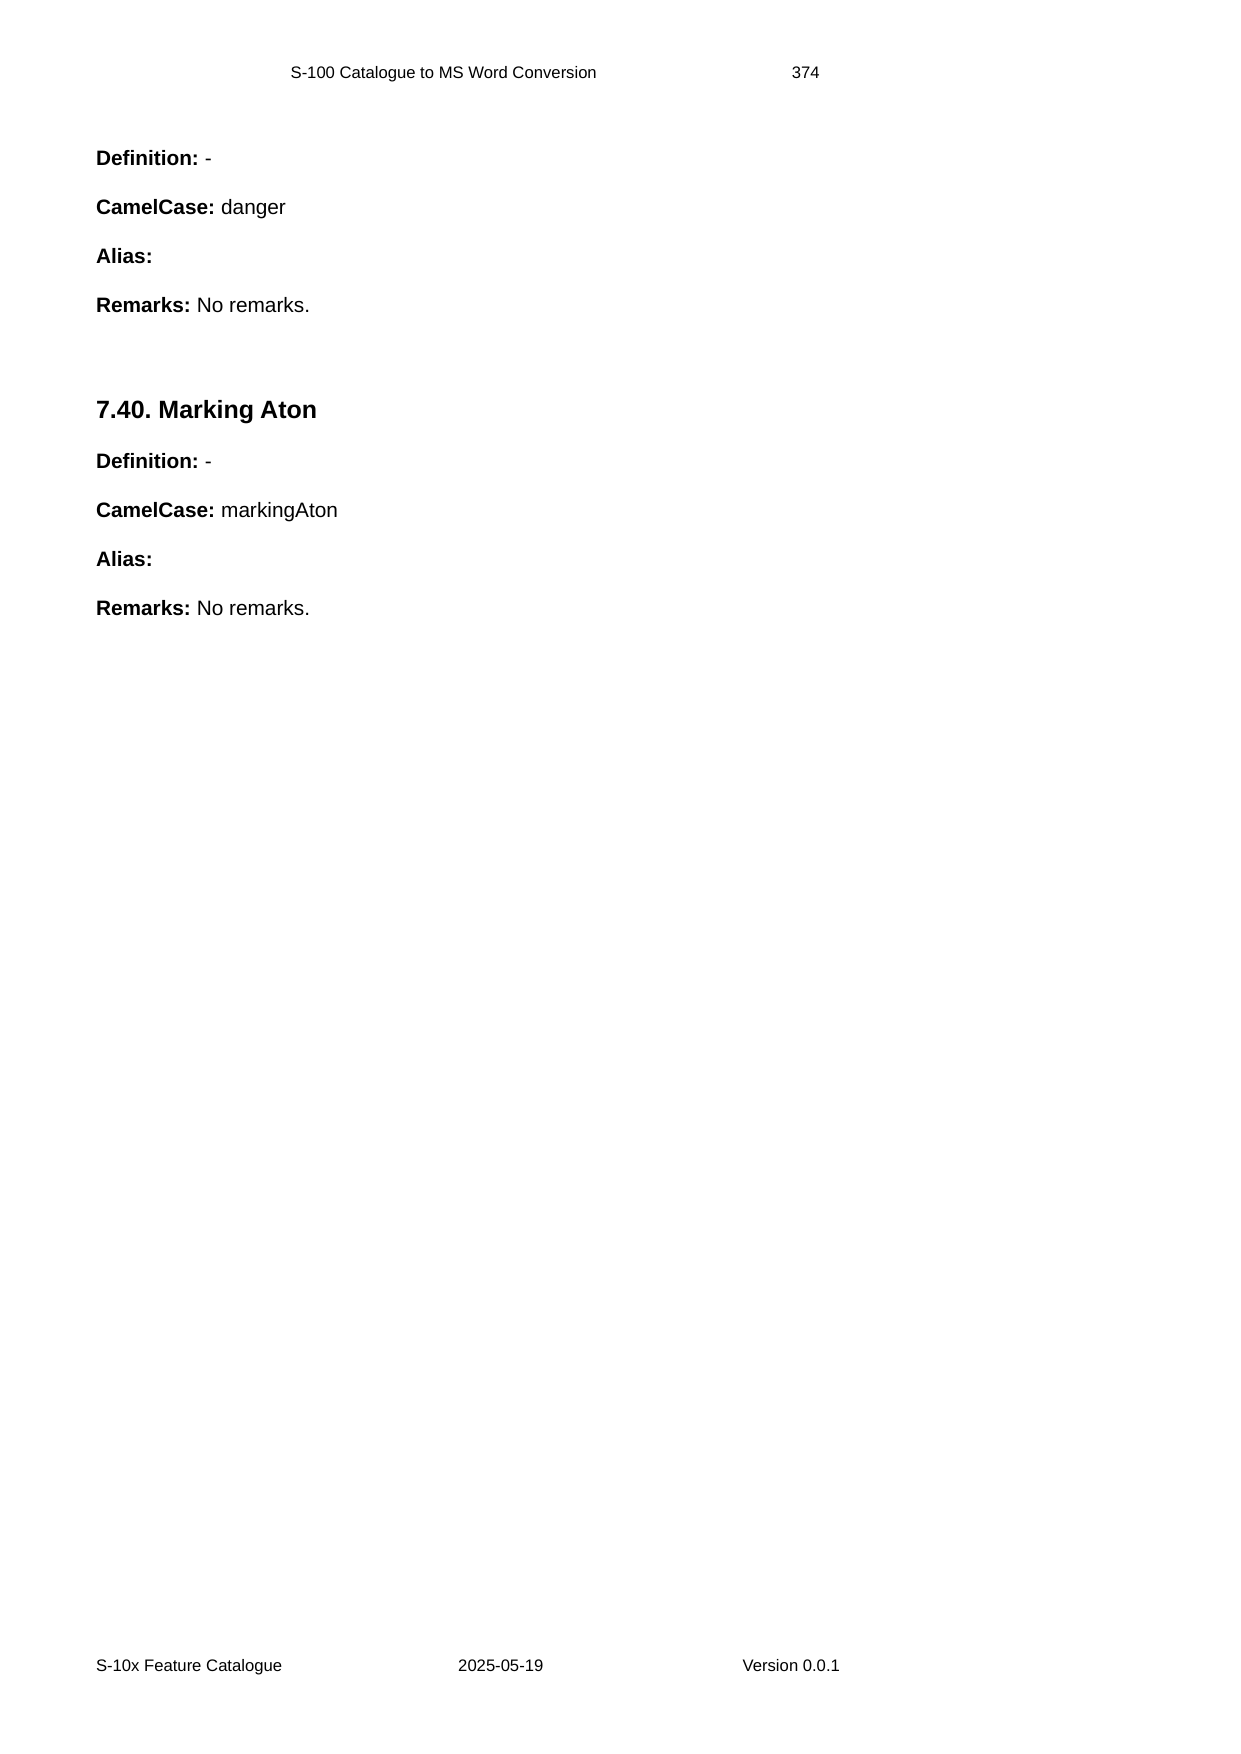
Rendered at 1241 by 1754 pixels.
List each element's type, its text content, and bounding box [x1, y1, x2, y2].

text CamelCase: danger [96, 195, 1144, 219]
text Alias: [96, 547, 1144, 571]
text Remarks: No remarks. [96, 596, 1144, 620]
text Alias: [96, 244, 1144, 268]
text Definition: - [96, 449, 1144, 473]
text Remarks: No remarks. [96, 293, 1144, 317]
text CamelCase: markingAton [96, 498, 1144, 522]
text Definition: - [96, 146, 1144, 170]
text 7.40. Marking Aton [96, 395, 1144, 424]
